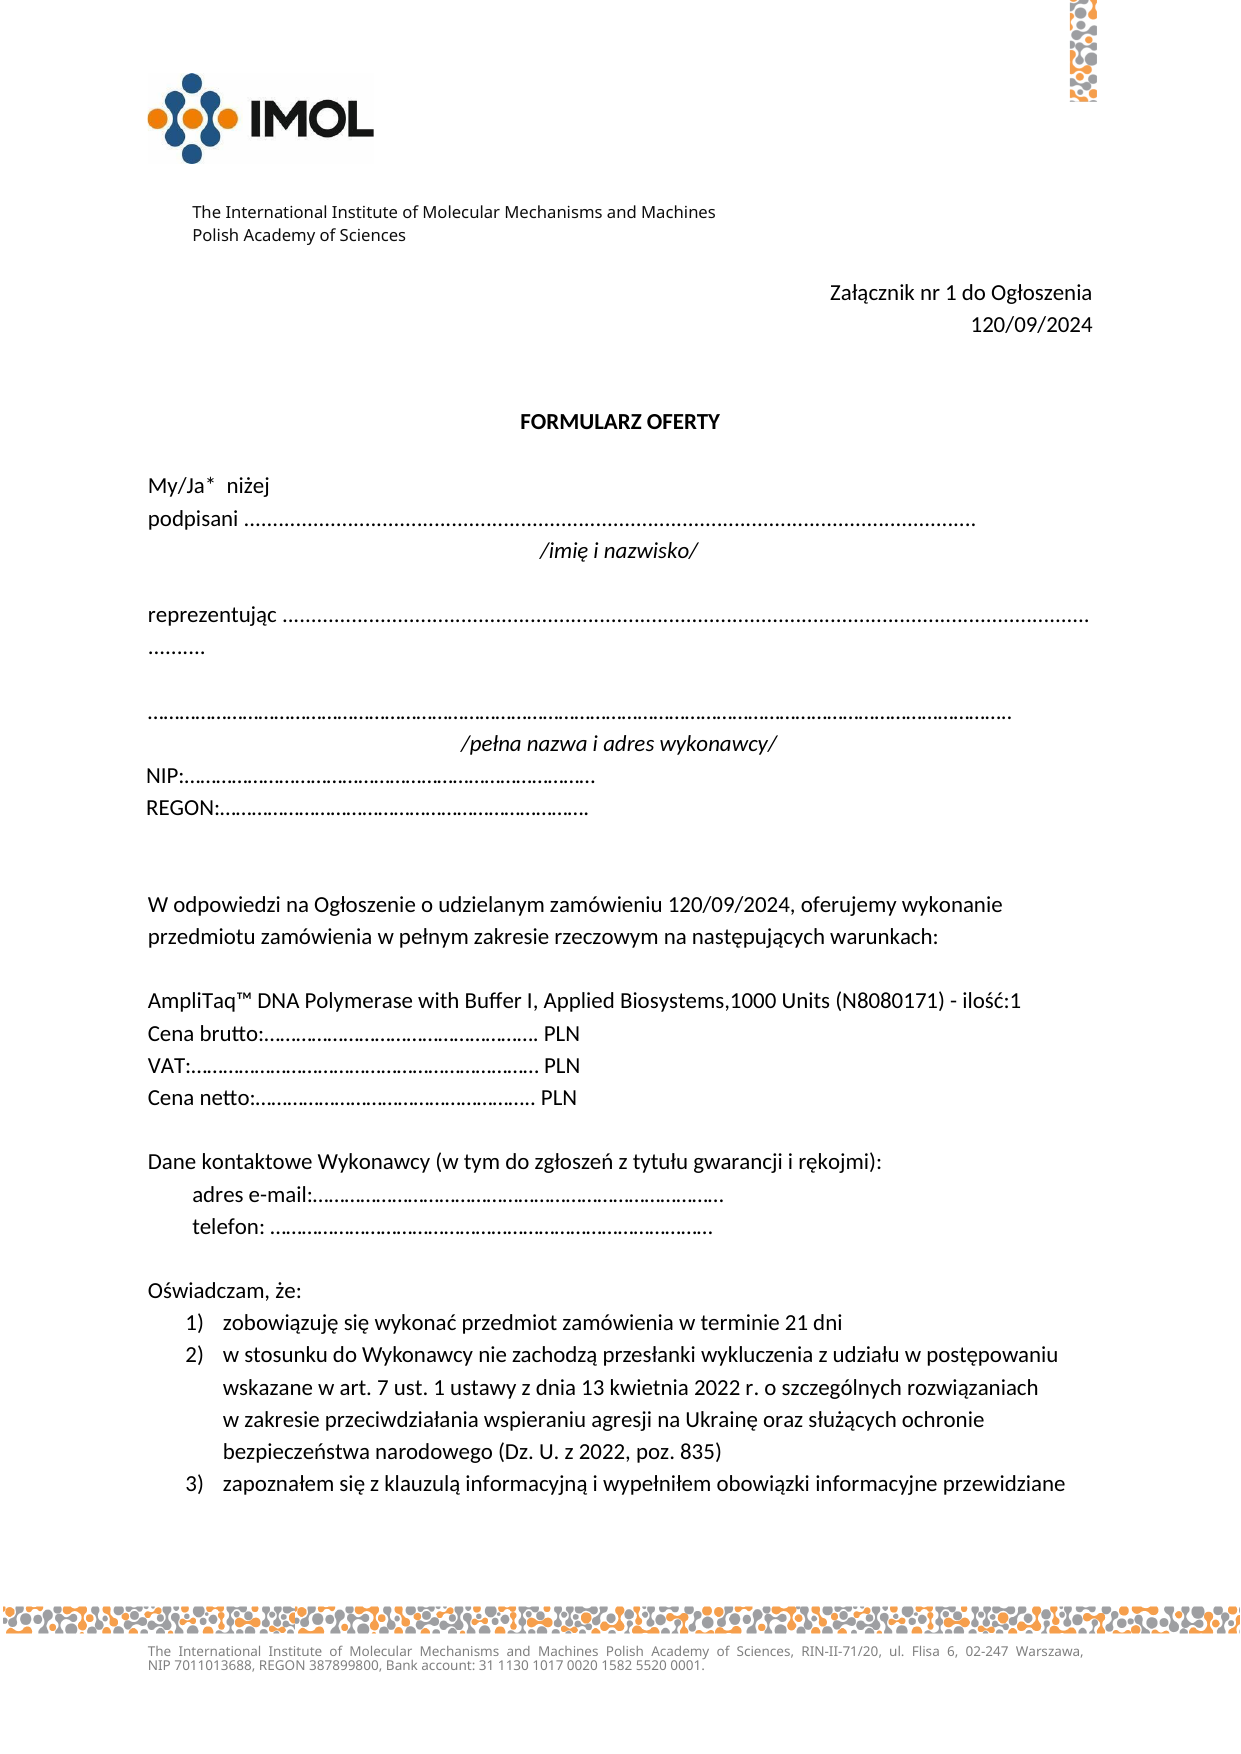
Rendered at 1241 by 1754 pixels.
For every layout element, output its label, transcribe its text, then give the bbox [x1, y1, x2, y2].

text telefon: ………………………………………………………………………… [192, 1212, 1093, 1240]
text /imię i nazwisko/ [148, 536, 1093, 564]
text Załącznik nr 1 do Ogłoszenia [148, 278, 1093, 306]
text Cena brutto:……………………………………………. PLN [148, 1019, 1093, 1047]
text AmpliTaq™ DNA Polymerase with Buffer I, Applied Biosystems,1000 Units (N8080171) - ilość:1 [148, 987, 1093, 1014]
picture [147, 73, 374, 164]
list w stosunku do Wykonawcy nie zachodzą przesłanki wykluczenia z udziału w postępowaniu wskazane w art. 7 ust. 1 ustawy z dnia 13 kwietnia 2022 r. o szczególnych rozwiązaniach w zakresie przeciwdziałania wspieraniu agresji na Ukrainę oraz służących ochronie bezpieczeństwa narodowego (Dz. U. z 2022, poz. 835) [185, 1341, 1093, 1465]
picture [3, 1605, 1240, 1634]
text /pełna nazwa i adres wykonawcy/ [148, 729, 1093, 757]
text adres e-mail:…………………………………………………………………… [192, 1180, 1093, 1208]
list zobowiązuję się wykonać przedmiot zamówienia w terminie 21 dni [185, 1308, 1093, 1336]
text VAT:………………………………………………………… PLN [148, 1051, 1093, 1079]
text Cena netto:…………………………………………….. PLN [148, 1083, 1093, 1111]
picture [1070, 0, 1097, 101]
text ……………………………………………………………………………………………………………………………………………….. [148, 697, 1093, 725]
text REGON:……………………………………………………………. [146, 793, 1093, 821]
text W odpowiedzi na Ogłoszenie o udzielanym zamówieniu 120/09/2024, oferujemy wykonanie przedmiotu zamówienia w pełnym zakresie rzeczowym na następujących warunkach: [148, 890, 1093, 950]
text Oświadczam, że: [148, 1276, 1093, 1304]
text reprezentując ...................................................................................................................................................... [148, 600, 1093, 661]
text NIP:…………………………………………………………………… [146, 761, 1093, 789]
text My/Ja* niżej podpisani ............................................................................................................................... [148, 472, 1093, 532]
text 120/09/2024 [148, 311, 1093, 339]
text Dane kontaktowe Wykonawcy (w tym do zgłoszeń z tytułu gwarancji i rękojmi): [148, 1147, 1093, 1176]
text FORMULARZ OFERTY [148, 407, 1093, 435]
